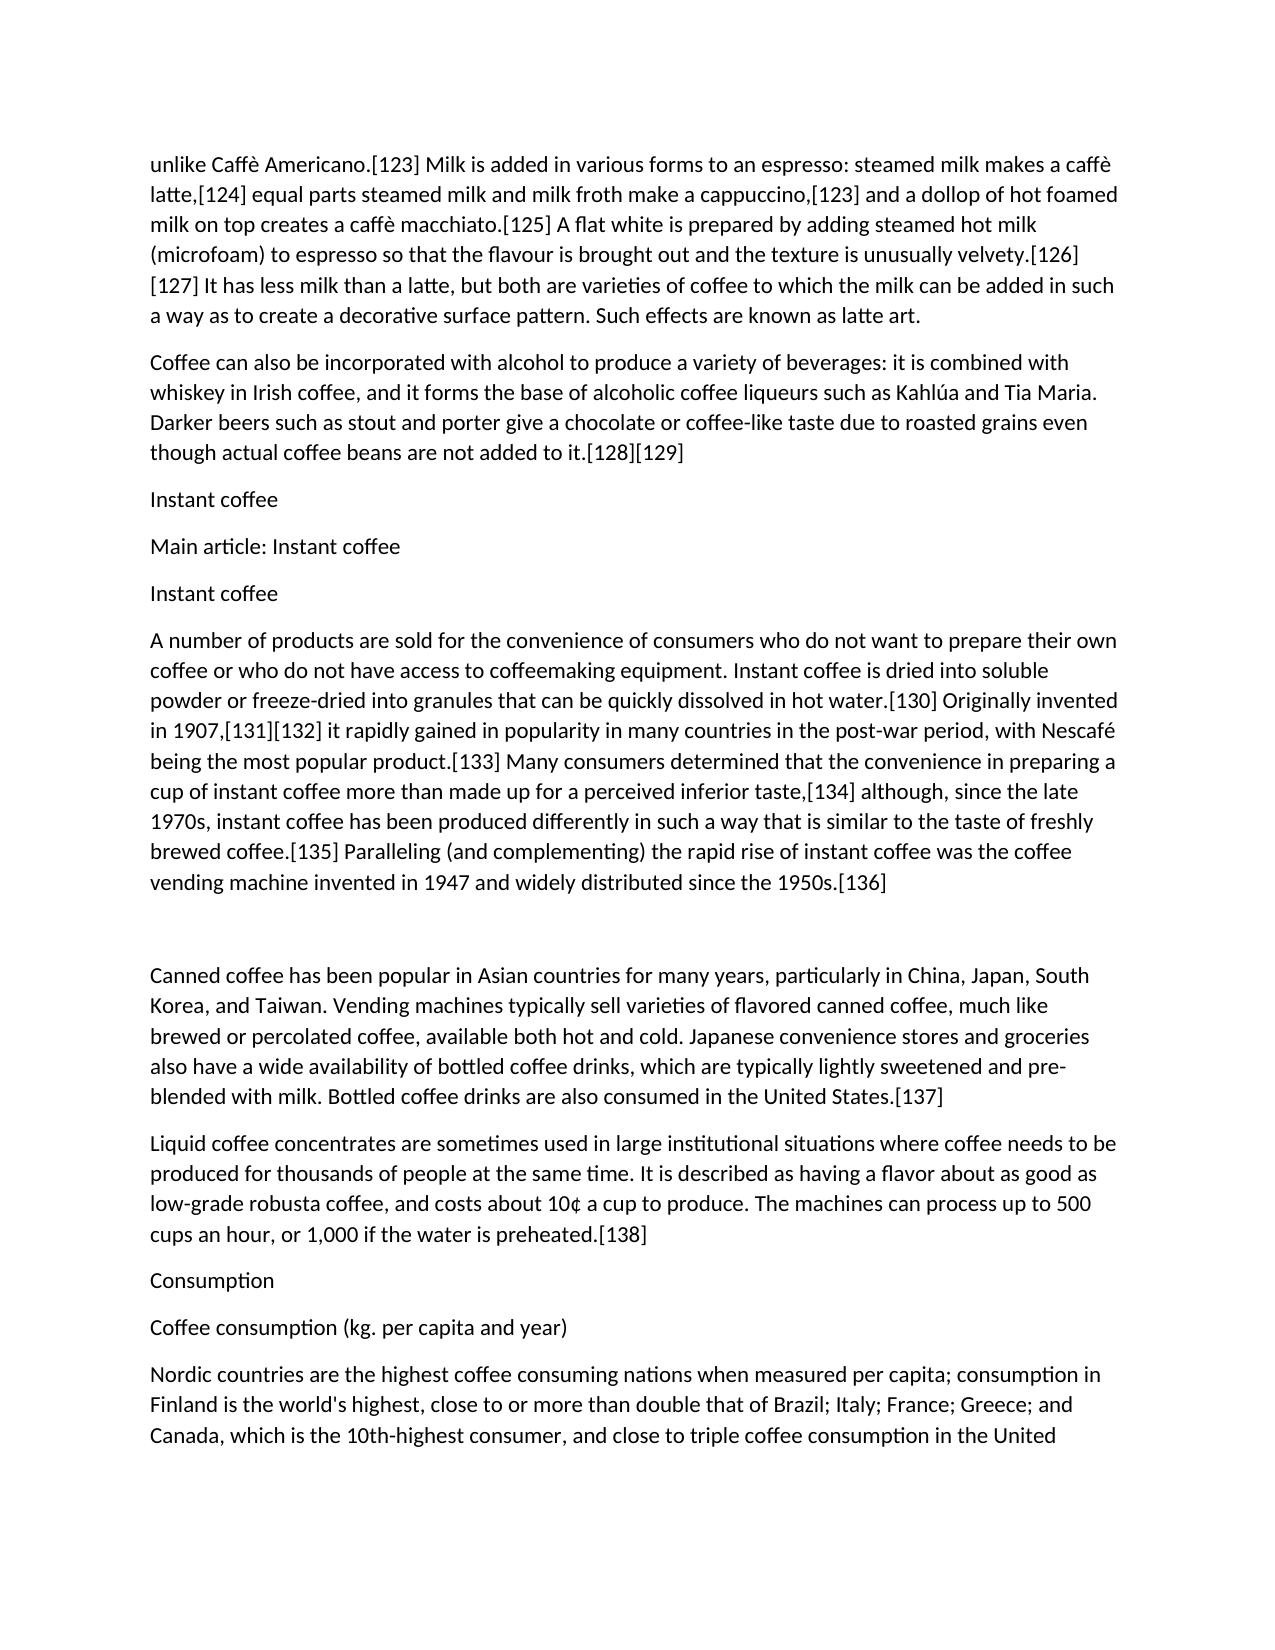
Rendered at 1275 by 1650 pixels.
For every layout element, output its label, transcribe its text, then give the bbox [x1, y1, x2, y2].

text Liquid coffee concentrates are sometimes used in large institutional situations where coffee needs to be produced for thousands of people at the same time. It is described as having a flavor about as good as low-grade robusta coffee, and costs about 10¢ a cup to produce. The machines can process up to 500 cups an hour, or 1,000 if the water is preheated.[138] [150, 1129, 1125, 1248]
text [150, 1360, 1125, 1449]
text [150, 150, 1125, 329]
text Main article: Instant coffee [150, 532, 1125, 560]
text A number of products are sold for the convenience of consumers who do not want to prepare their own coffee or who do not have access to coffeemaking equipment. Instant coffee is dried into soluble powder or freeze-dried into granules that can be quickly dissolved in hot water.[130] Originally invented in 1907,[131][132] it rapidly gained in popularity in many countries in the post-war period, with Nescafé being the most popular product.[133] Many consumers determined that the convenience in preparing a cup of instant coffee more than made up for a perceived inferior taste,[134] although, since the late 1970s, instant coffee has been produced differently in such a way that is similar to the taste of freshly brewed coffee.[135] Paralleling (and complementing) the rapid rise of instant coffee was the coffee vending machine invented in 1947 and widely distributed since the 1950s.[136] [150, 626, 1125, 896]
text Consumption [150, 1267, 1125, 1295]
text Instant coffee [150, 579, 1125, 607]
text Coffee consumption (kg. per capita and year) [150, 1313, 1125, 1342]
text Coffee can also be incorporated with alcohol to produce a variety of beverages: it is combined with whiskey in Irish coffee, and it forms the base of alcoholic coffee liqueurs such as Kahlúa and Tia Maria. Darker beers such as stout and porter give a chocolate or coffee-like taste due to roasted grains even though actual coffee beans are not added to it.[128][129] [150, 348, 1125, 467]
text Canned coffee has been popular in Asian countries for many years, particularly in China, Japan, South Korea, and Taiwan. Vending machines typically sell varieties of flavored canned coffee, much like brewed or percolated coffee, available both hot and cold. Japanese convenience stores and groceries also have a wide availability of bottled coffee drinks, which are typically lightly sweetened and pre-blended with milk. Bottled coffee drinks are also consumed in the United States.[137] [150, 961, 1125, 1110]
text Instant coffee [150, 485, 1125, 513]
